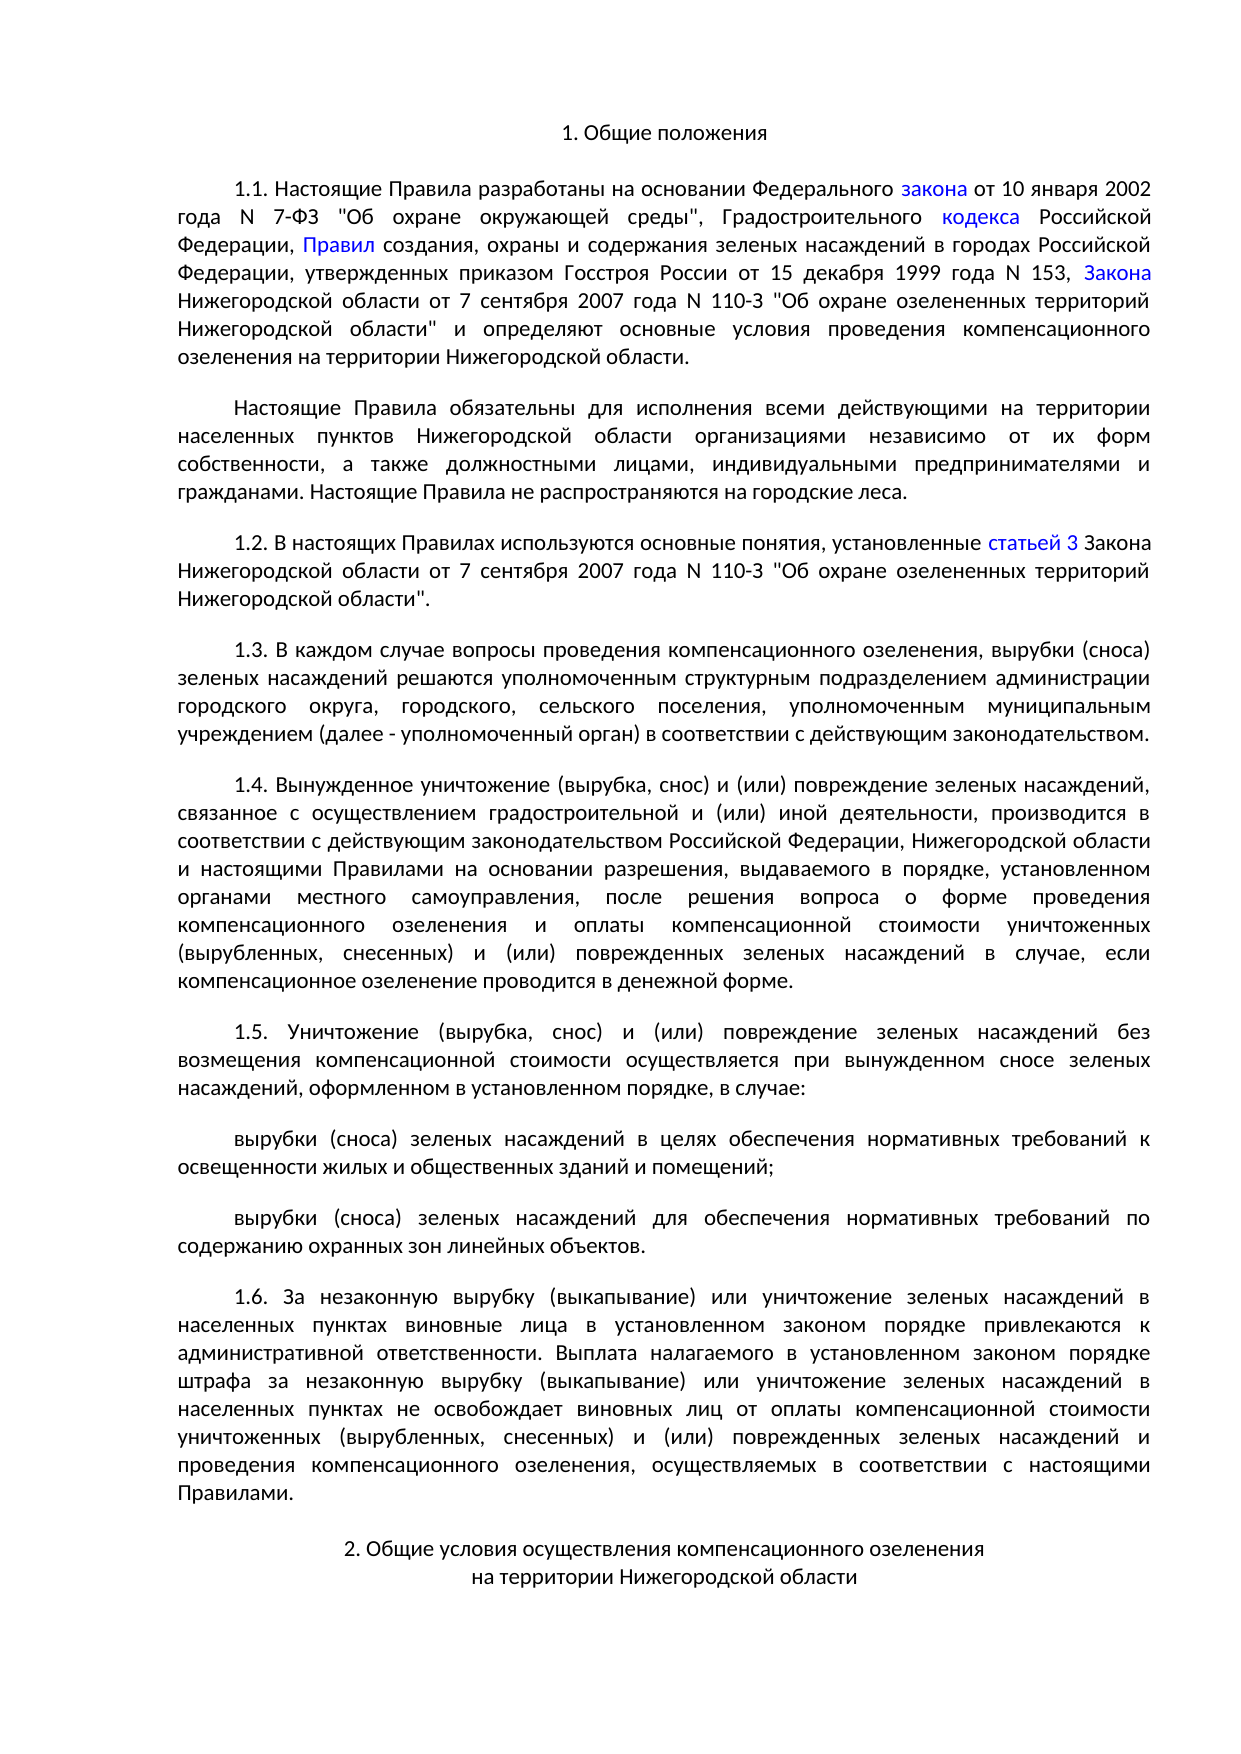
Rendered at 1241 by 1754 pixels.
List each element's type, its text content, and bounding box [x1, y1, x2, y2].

text 2. Общие условия осуществления компенсационного озеленения [177, 1534, 1152, 1562]
text 1.2. В настоящих Правилах используются основные понятия, установленные статьей 3 Закона Нижегородской области от 7 сентября 2007 года N 110-З "Об охране озелененных территорий Нижегородской области". [177, 528, 1152, 612]
text 1.5. Уничтожение (вырубка, снос) и (или) повреждение зеленых насаждений без возмещения компенсационной стоимости осуществляется при вынужденном сносе зеленых насаждений, оформленном в установленном порядке, в случае: [177, 1017, 1152, 1101]
text вырубки (сноса) зеленых насаждений для обеспечения нормативных требований по содержанию охранных зон линейных объектов. [177, 1203, 1152, 1259]
text 1.4. Вынужденное уничтожение (вырубка, снос) и (или) повреждение зеленых насаждений, связанное с осуществлением градостроительной и (или) иной деятельности, производится в соответствии с действующим законодательством Российской Федерации, Нижегородской области и настоящими Правилами на основании разрешения, выдаваемого в порядке, установленном органами местного самоуправления, после решения вопроса о форме проведения компенсационного озеленения и оплаты компенсационной стоимости уничтоженных (вырубленных, снесенных) и (или) поврежденных зеленых насаждений в случае, если компенсационное озеленение проводится в денежной форме. [177, 770, 1152, 994]
text вырубки (сноса) зеленых насаждений в целях обеспечения нормативных требований к освещенности жилых и общественных зданий и помещений; [177, 1124, 1152, 1180]
text 1. Общие положения [177, 118, 1152, 146]
text Настоящие Правила обязательны для исполнения всеми действующими на территории населенных пунктов Нижегородской области организациями независимо от их форм собственности, а также должностными лицами, индивидуальными предпринимателями и гражданами. Настоящие Правила не распространяются на городские леса. [177, 393, 1152, 505]
text 1.1. Настоящие Правила разработаны на основании Федерального закона от 10 января 2002 года N 7-ФЗ "Об охране окружающей среды", Градостроительного кодекса Российской Федерации, Правил создания, охраны и содержания зеленых насаждений в городах Российской Федерации, утвержденных приказом Госстроя России от 15 декабря 1999 года N 153, Закона Нижегородской области от 7 сентября 2007 года N 110-З "Об охране озелененных территорий Нижегородской области" и определяют основные условия проведения компенсационного озеленения на территории Нижегородской области. [177, 174, 1152, 370]
text 1.6. За незаконную вырубку (выкапывание) или уничтожение зеленых насаждений в населенных пунктах виновные лица в установленном законом порядке привлекаются к административной ответственности. Выплата налагаемого в установленном законом порядке штрафа за незаконную вырубку (выкапывание) или уничтожение зеленых насаждений в населенных пунктах не освобождает виновных лиц от оплаты компенсационной стоимости уничтоженных (вырубленных, снесенных) и (или) поврежденных зеленых насаждений и проведения компенсационного озеленения, осуществляемых в соответствии с настоящими Правилами. [177, 1282, 1152, 1506]
text на территории Нижегородской области [177, 1562, 1152, 1590]
text 1.3. В каждом случае вопросы проведения компенсационного озеленения, вырубки (сноса) зеленых насаждений решаются уполномоченным структурным подразделением администрации городского округа, городского, сельского поселения, уполномоченным муниципальным учреждением (далее - уполномоченный орган) в соответствии с действующим законодательством. [177, 635, 1152, 747]
